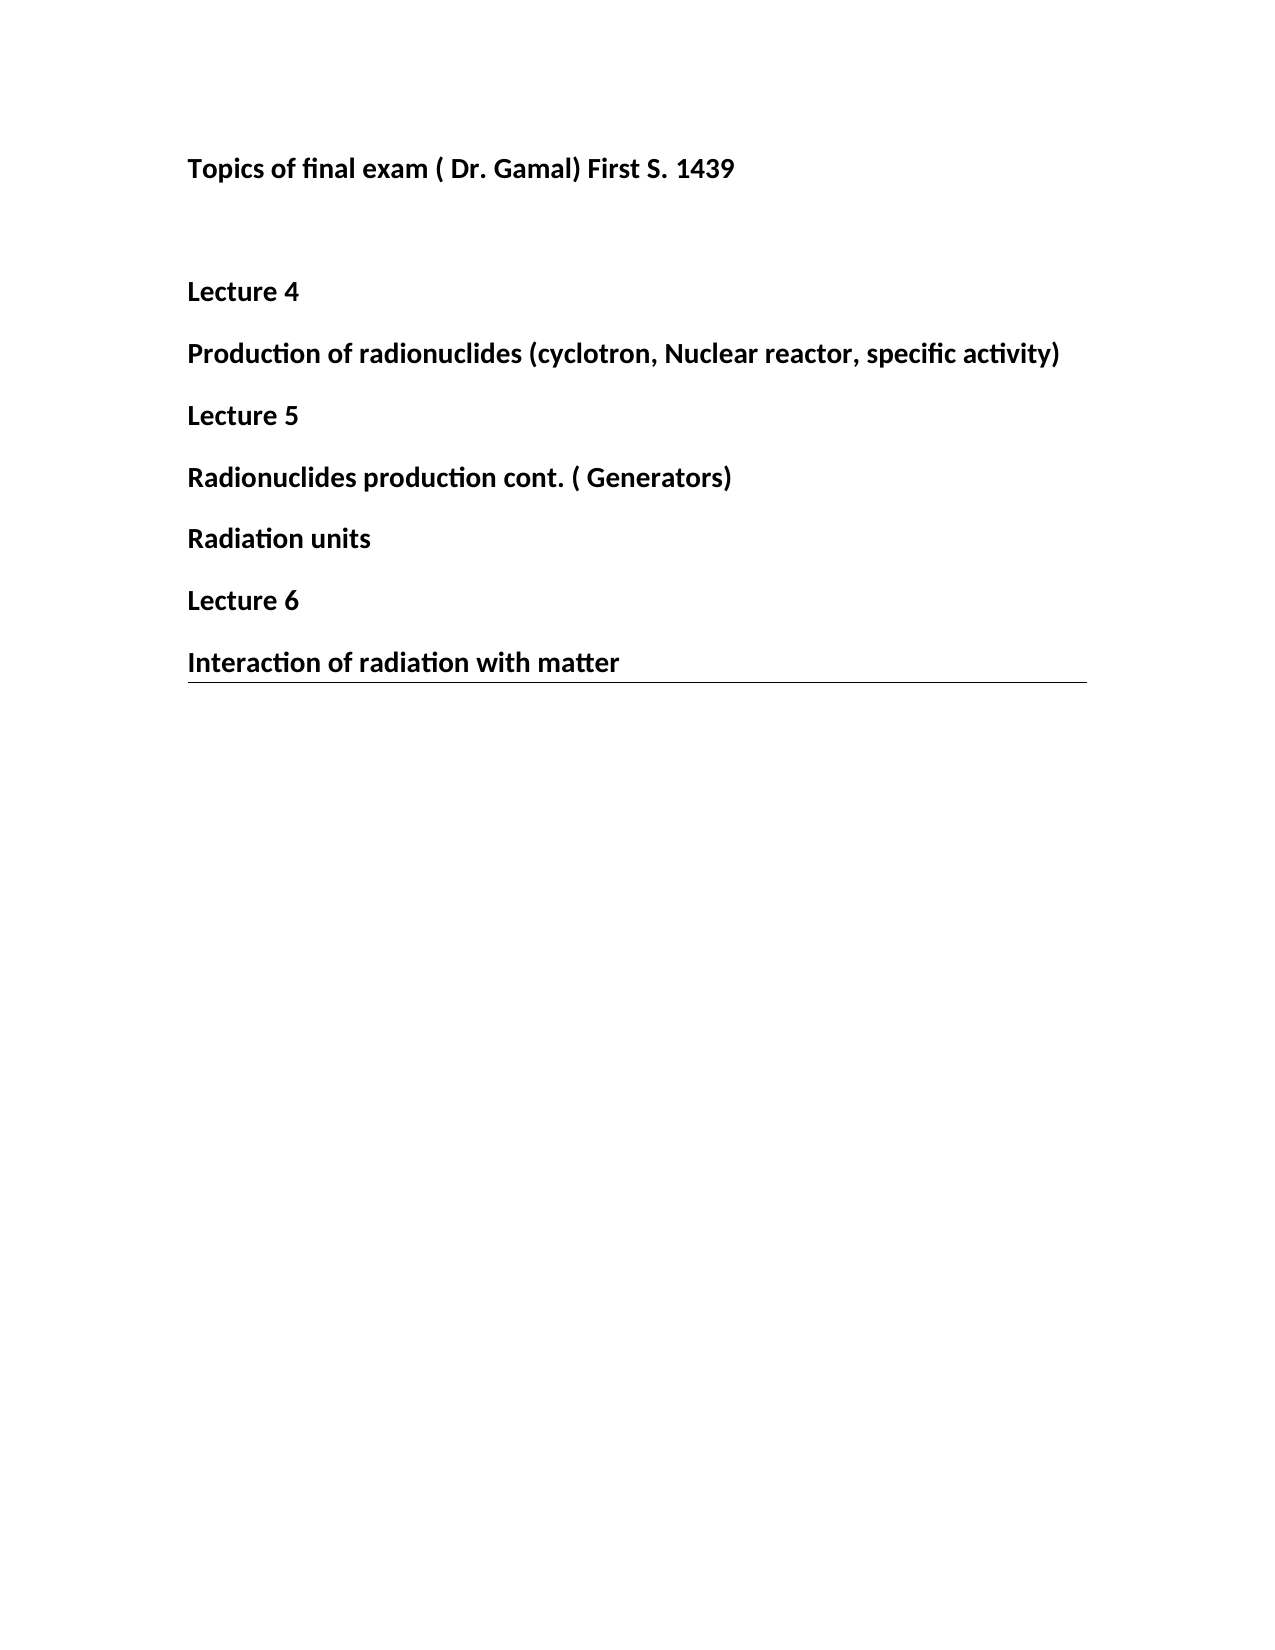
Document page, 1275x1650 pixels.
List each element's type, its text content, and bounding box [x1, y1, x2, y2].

text Interaction of radiation with matter [187, 644, 1087, 683]
text Radionuclides production cont. ( Generators) [187, 459, 1087, 494]
text Radiation units [187, 521, 1087, 556]
text Lecture 5 [187, 397, 1087, 433]
text Production of radionuclides (cyclotron, Nuclear reactor, specific activity) [187, 335, 1087, 371]
text Lecture 6 [187, 582, 1087, 618]
text Lecture 4 [187, 273, 1087, 309]
text Topics of final exam ( Dr. Gamal) First S. 1439 [187, 150, 1087, 186]
